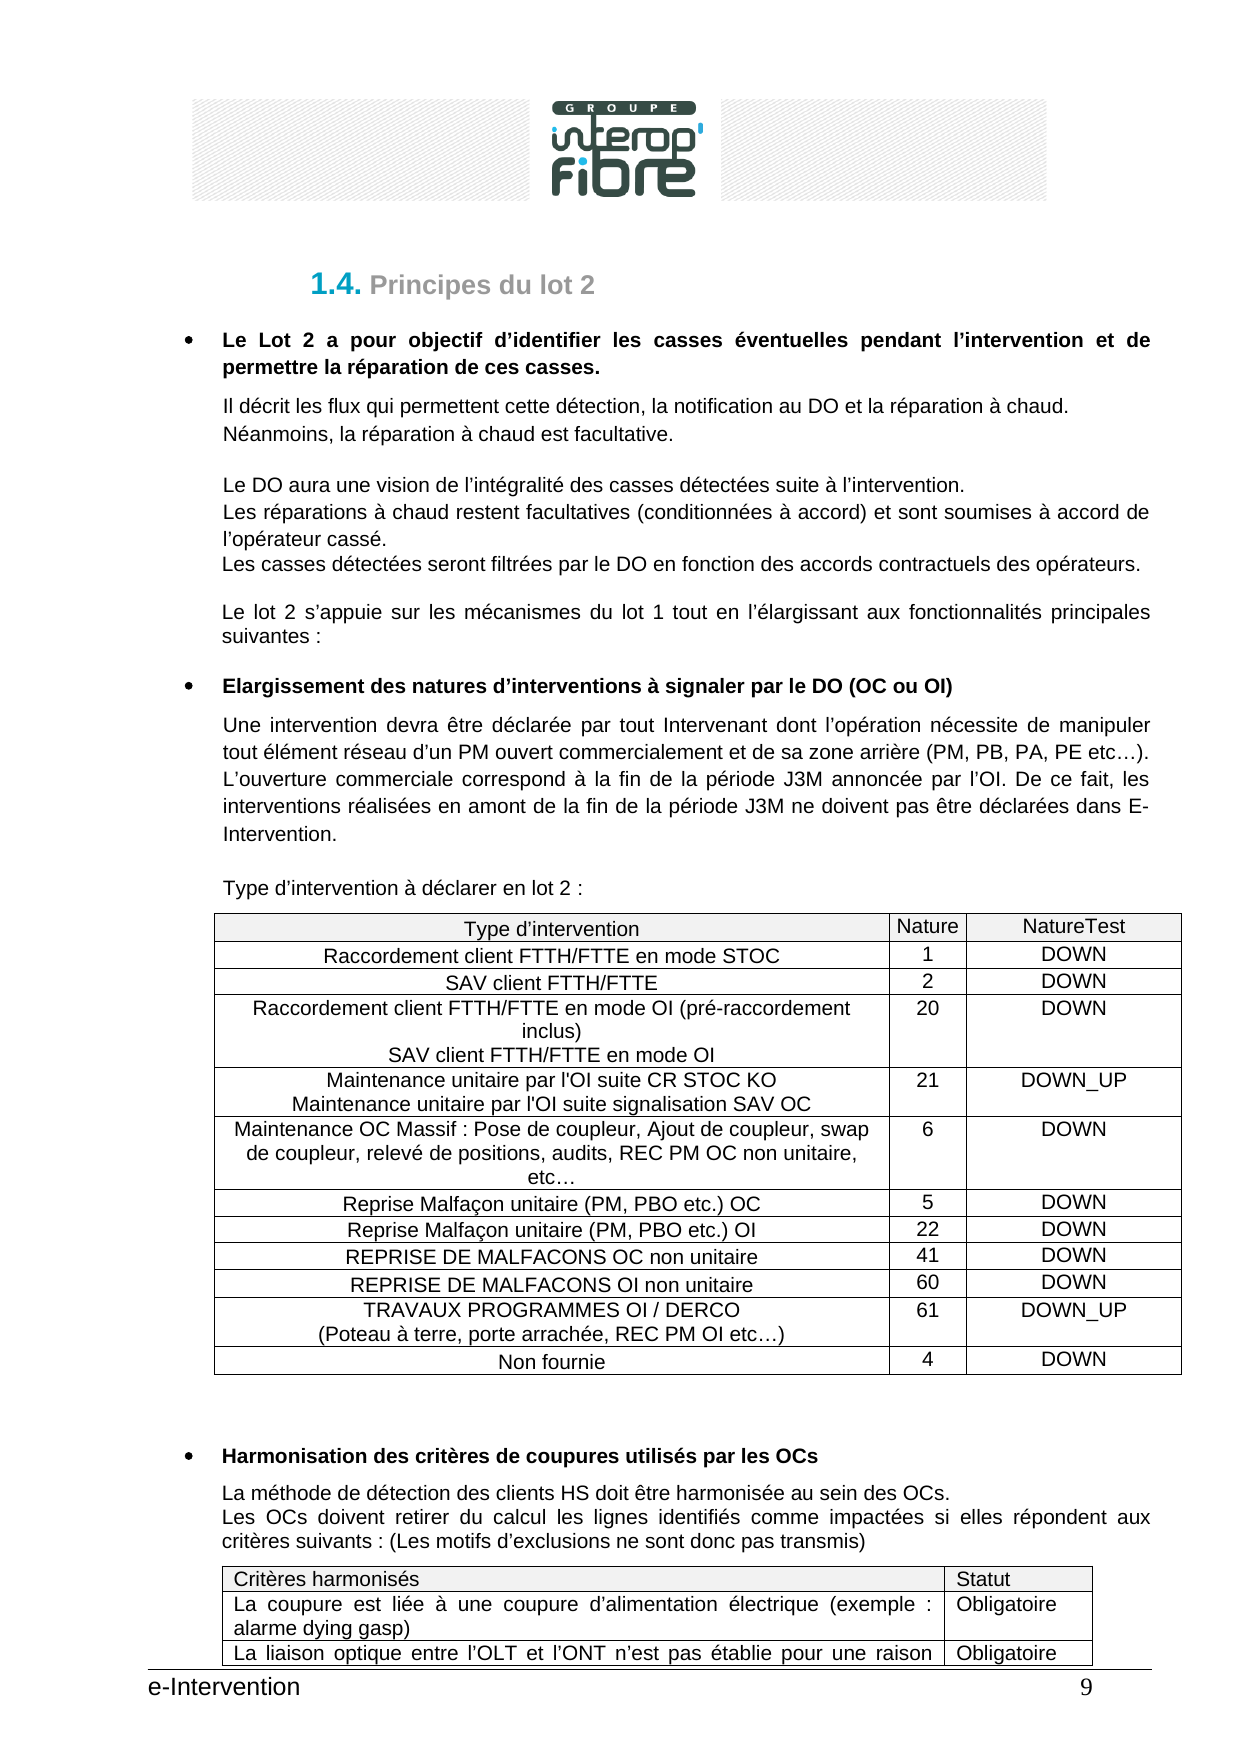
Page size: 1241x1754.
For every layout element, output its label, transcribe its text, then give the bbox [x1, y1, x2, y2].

table_cell DOWN_UP [967, 1068, 1181, 1116]
text Les casses détectées seront filtrées par le DO en fonction des accords contractuels des opérateurs. [222, 552, 1152, 576]
table_cell REPRISE DE MALFACONS OI non unitaire [215, 1270, 889, 1297]
table_cell Maintenance unitaire par l'OI suite CR STOC KO Maintenance unitaire par l'OI suite signalisation SAV OC [215, 1068, 889, 1116]
text Le lot 2 s’appuie sur les mécanismes du lot 1 tout en l’élargissant aux fonctionnalités principales suivantes : [222, 599, 1152, 647]
table_cell 5 [890, 1190, 966, 1216]
table_cell Raccordement client FTTH/FTTE en mode STOC [215, 942, 889, 968]
table_header NatureTest [967, 914, 1181, 941]
text Le DO aura une vision de l’intégralité des casses détectées suite à l’intervention. [223, 470, 1152, 497]
text Type d’intervention à déclarer en lot 2 : [223, 873, 1152, 901]
table_cell 6 [890, 1117, 966, 1189]
table_cell Reprise Malfaçon unitaire (PM, PBO etc.) OC [215, 1190, 889, 1216]
table_header Nature [890, 914, 966, 941]
table_cell DOWN [967, 1217, 1181, 1242]
table_cell Maintenance OC Massif : Pose de coupleur, Ajout de coupleur, swap de coupleur, relevé de positions, audits, REC PM OC non unitaire, etc… [215, 1117, 889, 1189]
table_cell DOWN [967, 1347, 1181, 1374]
table_cell 22 [890, 1217, 966, 1242]
table_cell 61 [890, 1298, 966, 1346]
table_cell Reprise Malfaçon unitaire (PM, PBO etc.) OI [215, 1217, 889, 1242]
table_header Statut [945, 1567, 1092, 1591]
table_cell Obligatoire [945, 1592, 1092, 1639]
text Les OCs doivent retirer du calcul les lignes identifiés comme impactées si elles répondent aux critères suivants : (Les motifs d’exclusions ne sont donc pas transmis) [222, 1505, 1152, 1553]
text Principes du lot 2 [310, 264, 1152, 302]
table_cell TRAVAUX PROGRAMMES OI / DERCO (Poteau à terre, porte arrachée, REC PM OI etc…) [215, 1298, 889, 1346]
table_cell Non fournie [215, 1347, 889, 1374]
table_cell 41 [890, 1243, 966, 1269]
table_cell 2 [890, 969, 966, 994]
table_cell 1 [890, 942, 966, 968]
table_cell SAV client FTTH/FTTE [215, 969, 889, 994]
list Le Lot 2 a pour objectif d’identifier les casses éventuelles pendant l’intervention et de permettre la réparation de ces casses. [185, 326, 1152, 380]
table_cell DOWN [967, 1117, 1181, 1189]
table_header Critères harmonisés [223, 1567, 944, 1591]
text Néanmoins, la réparation à chaud est facultative. [223, 419, 1152, 446]
table_cell DOWN [967, 995, 1181, 1067]
table_cell DOWN [967, 969, 1181, 994]
text La méthode de détection des clients HS doit être harmonisée au sein des OCs. [222, 1481, 1152, 1505]
table_cell 60 [890, 1270, 966, 1297]
table_cell DOWN [967, 1243, 1181, 1269]
text Les réparations à chaud restent facultatives (conditionnées à accord) et sont soumises à accord de l’opérateur cassé. [223, 497, 1152, 552]
table_cell 20 [890, 995, 966, 1067]
list Elargissement des natures d’interventions à signaler par le DO (OC ou OI) [185, 671, 1152, 698]
table_cell Raccordement client FTTH/FTTE en mode OI (pré-raccordement inclus) SAV client FTTH/FTTE en mode OI [215, 995, 889, 1067]
table_cell DOWN [967, 1190, 1181, 1216]
table_cell REPRISE DE MALFACONS OC non unitaire [215, 1243, 889, 1269]
table_cell Obligatoire [945, 1641, 1092, 1664]
table_cell DOWN [967, 1270, 1181, 1297]
text Une intervention devra être déclarée par tout Intervenant dont l’opération nécessite de manipuler tout élément réseau d’un PM ouvert commercialement et de sa zone arrière (PM, PB, PA, PE etc…). L’ouverture commerciale correspond à la fin de la période J3M annoncée par l’OI. De ce fait, les interventions réalisées en amont de la fin de la période J3M ne doivent pas être déclarées dans E-Intervention. [223, 711, 1152, 846]
table_cell 4 [890, 1347, 966, 1374]
picture [147, 59, 1091, 239]
table_cell La coupure est liée à une coupure d’alimentation électrique (exemple : alarme dying gasp) [223, 1592, 944, 1639]
table_cell DOWN_UP [967, 1298, 1181, 1346]
table_header Type d’intervention [215, 914, 889, 941]
list Harmonisation des critères de coupures utilisés par les OCs [185, 1442, 1152, 1469]
table_cell DOWN [967, 942, 1181, 968]
table_cell 21 [890, 1068, 966, 1116]
table_cell La liaison optique entre l’OLT et l’ONT n’est pas établie pour une raison autre qu’une coupure électrique [223, 1641, 944, 1664]
text Il décrit les flux qui permettent cette détection, la notification au DO et la réparation à chaud. [223, 392, 1152, 419]
